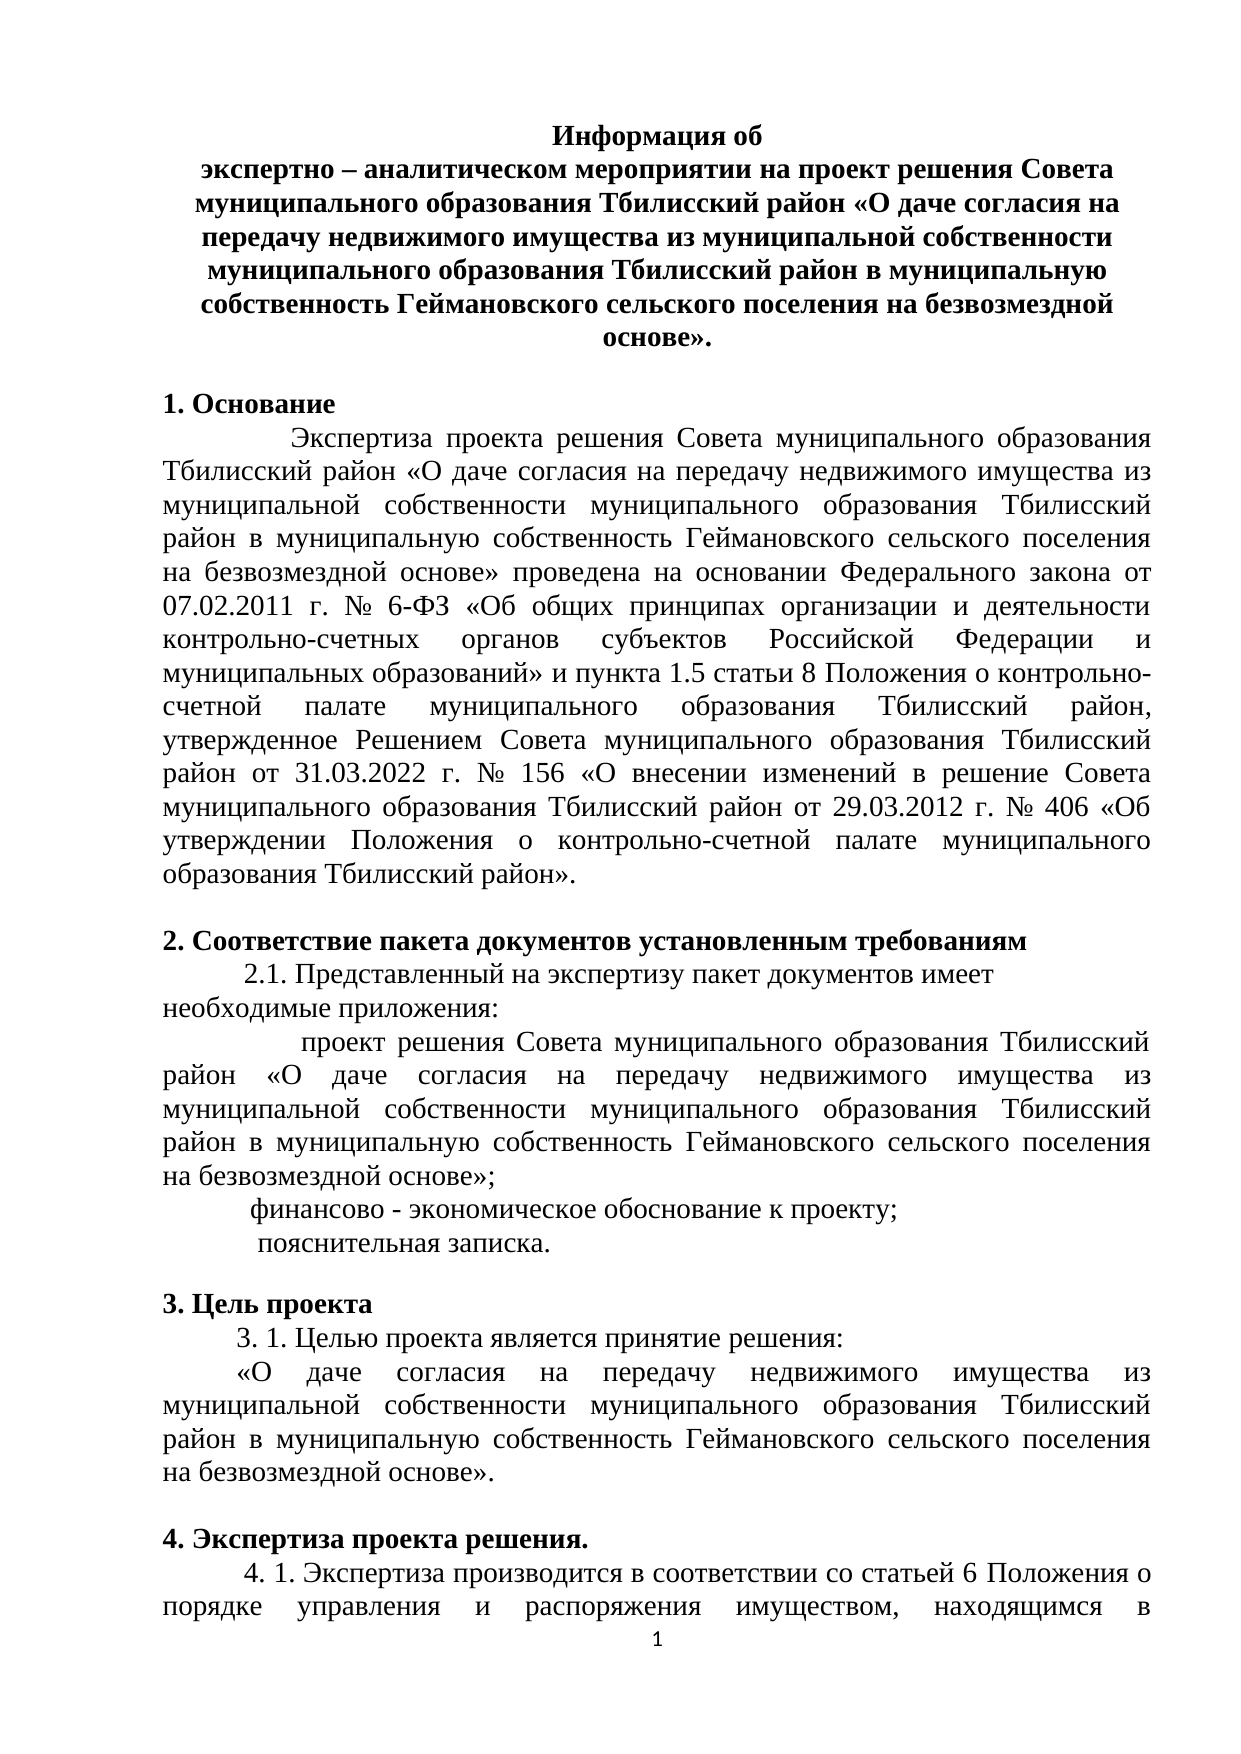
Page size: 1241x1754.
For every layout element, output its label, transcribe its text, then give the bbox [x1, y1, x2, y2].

text экспертно – аналитическом мероприятии на проект решения Совета муниципального образования Тбилисский район «О даче согласия на передачу недвижимого имущества из муниципальной собственности муниципального образования Тбилисский район в муниципальную собственность Геймановского сельского поселения на безвозмездной основе». [162, 152, 1152, 353]
text «О даче согласия на передачу недвижимого имущества из муниципальной собственности муниципального образования Тбилисский район в муниципальную собственность Геймановского сельского поселения на безвозмездной основе». [162, 1354, 1152, 1488]
text 4. Экспертиза проекта решения. [162, 1521, 1152, 1555]
text 2.1. Представленный на экспертизу пакет документов имеет необходимые приложения: [162, 957, 1152, 1024]
text пояснительная записка. [162, 1225, 1152, 1258]
text 3. 1. Целью проекта является принятие решения: [162, 1320, 1152, 1354]
text 2. Соответствие пакета документов установленным требованиям [162, 923, 1152, 957]
text финансово - экономическое обоснование к проекту; [162, 1191, 1152, 1225]
text проект решения Совета муниципального образования Тбилисский район «О даче согласия на передачу недвижимого имущества из муниципальной собственности муниципального образования Тбилисский район в муниципальную собственность Геймановского сельского поселения на безвозмездной основе»; [162, 1024, 1152, 1191]
text 1. Основание [162, 386, 1152, 420]
text Экспертиза проекта решения Совета муниципального образования Тбилисский район «О даче согласия на передачу недвижимого имущества из муниципальной собственности муниципального образования Тбилисский район в муниципальную собственность Геймановского сельского поселения на безвозмездной основе» проведена на основании Федерального закона от 07.02.2011 г. № 6-ФЗ «Об общих принципах организации и деятельности контрольно-счетных органов субъектов Российской Федерации и муниципальных образований» и пункта 1.5 статьи 8 Положения о контрольно-счетной палате муниципального образования Тбилисский район, утвержденное Решением Совета муниципального образования Тбилисский район от 31.03.2022 г. № 156 «О внесении изменений в решение Совета муниципального образования Тбилисский район от 29.03.2012 г. № 406 «Об утверждении Положения о контрольно-счетной палате муниципального образования Тбилисский район». [162, 420, 1152, 889]
text Информация об [162, 118, 1152, 152]
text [162, 1555, 1152, 1622]
text 3. Цель проекта [162, 1287, 1152, 1320]
